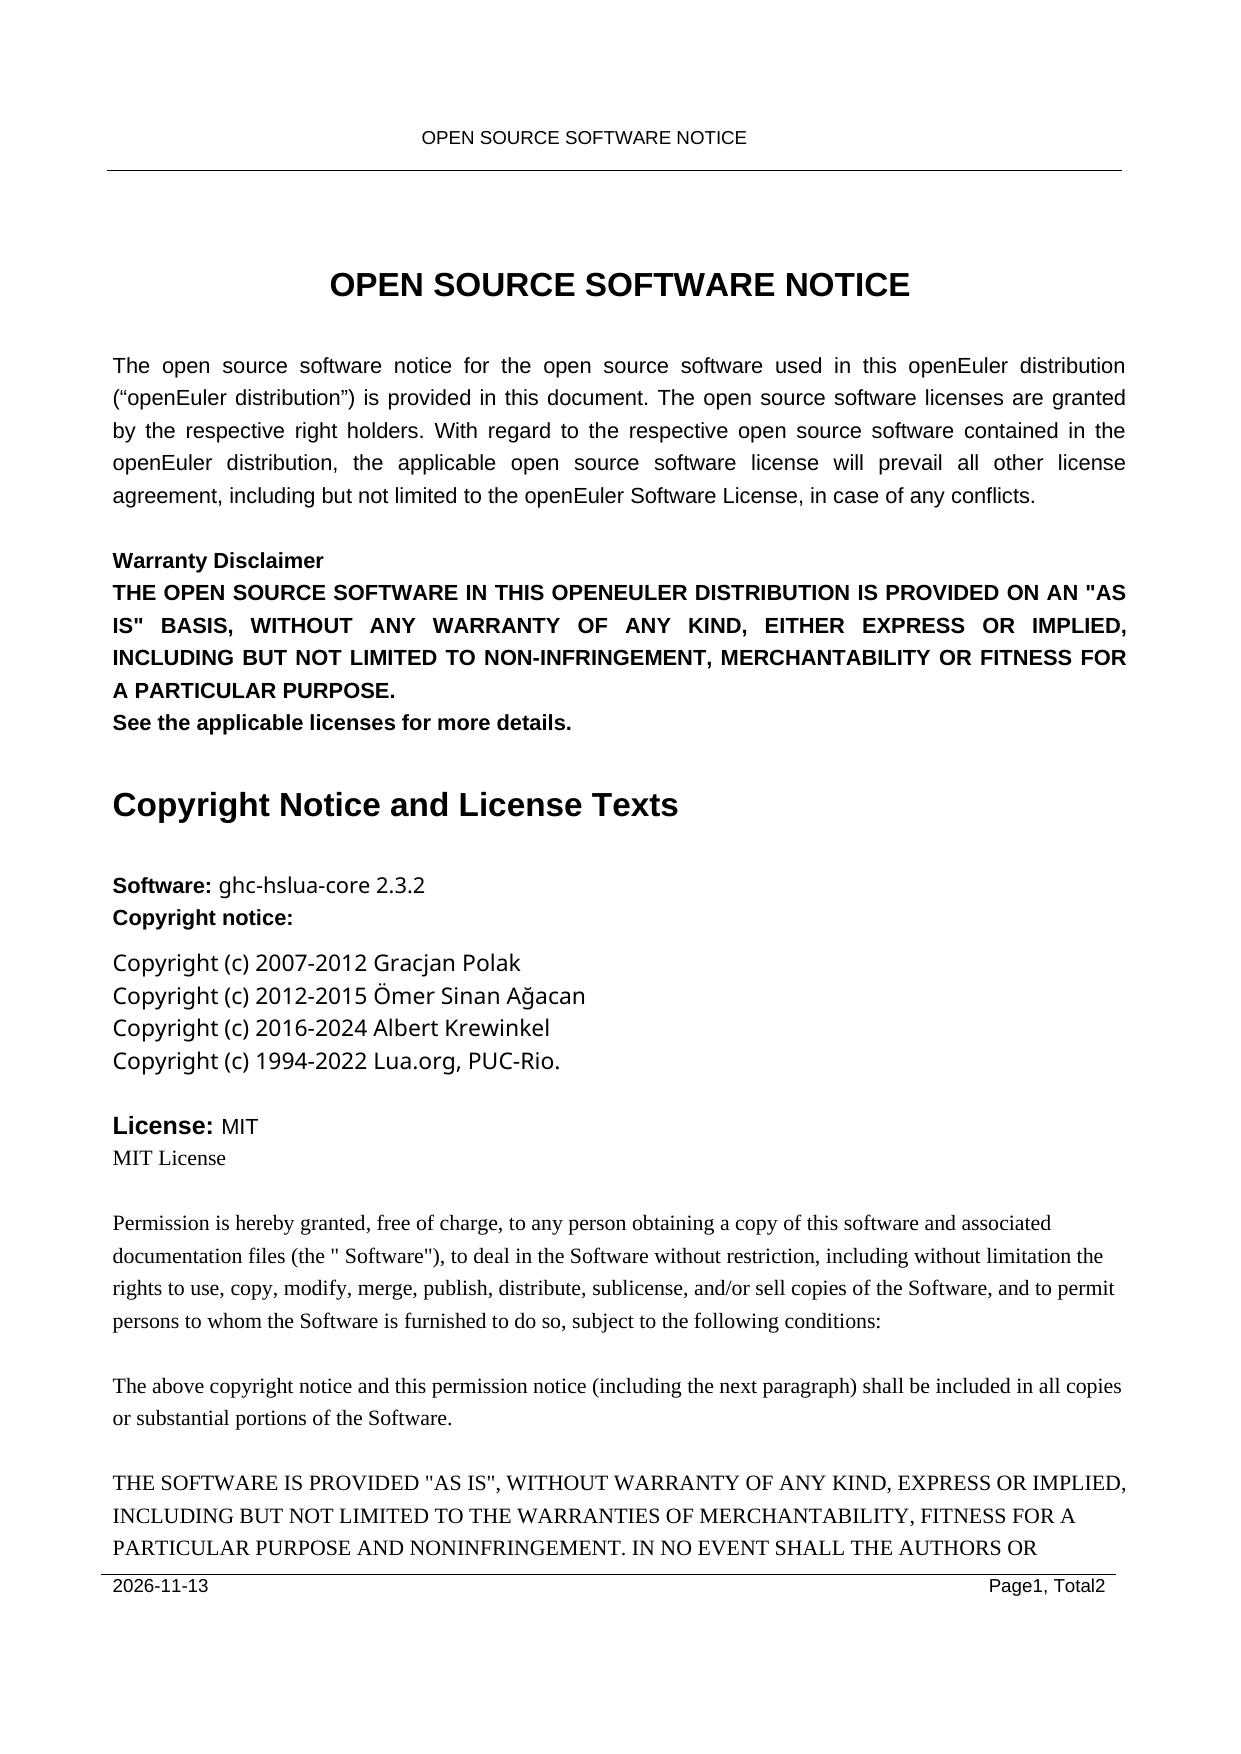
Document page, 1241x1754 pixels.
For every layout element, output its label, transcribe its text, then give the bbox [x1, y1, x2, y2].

text Copyright (c) 2007-2012 Gracjan Polak Copyright (c) 2012-2015 Ömer Sinan Ağacan Copyright (c) 2016-2024 Albert Krewinkel Copyright (c) 1994-2022 Lua.org, PUC-Rio. [112, 947, 1128, 1109]
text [112, 1142, 1128, 1564]
text Warranty Disclaimer [112, 544, 1128, 576]
text The open source software notice for the open source software used in this openEuler distribution (“openEuler distribution”) is provided in this document. The open source software licenses are granted by the respective right holders. With regard to the respective open source software contained in the openEuler distribution, the applicable open source software license will prevail all other license agreement, including but not limited to the openEuler Software License, in case of any conflicts. [112, 349, 1128, 511]
text OPEN SOURCE SOFTWARE NOTICE [112, 251, 1128, 316]
text Copyright notice: [112, 901, 1128, 934]
title Software: ghc-hslua-core 2.3.2 [112, 869, 1128, 901]
text THE OPEN SOURCE SOFTWARE IN THIS OPENEULER DISTRIBUTION IS PROVIDED ON AN "AS IS" BASIS, WITHOUT ANY WARRANTY OF ANY KIND, EITHER EXPRESS OR IMPLIED, INCLUDING BUT NOT LIMITED TO NON-INFRINGEMENT, MERCHANTABILITY OR FITNESS FOR A PARTICULAR PURPOSE. See the applicable licenses for more details. [112, 576, 1128, 739]
text License: MIT [112, 1109, 1128, 1142]
text Copyright Notice and License Texts [112, 771, 1128, 836]
